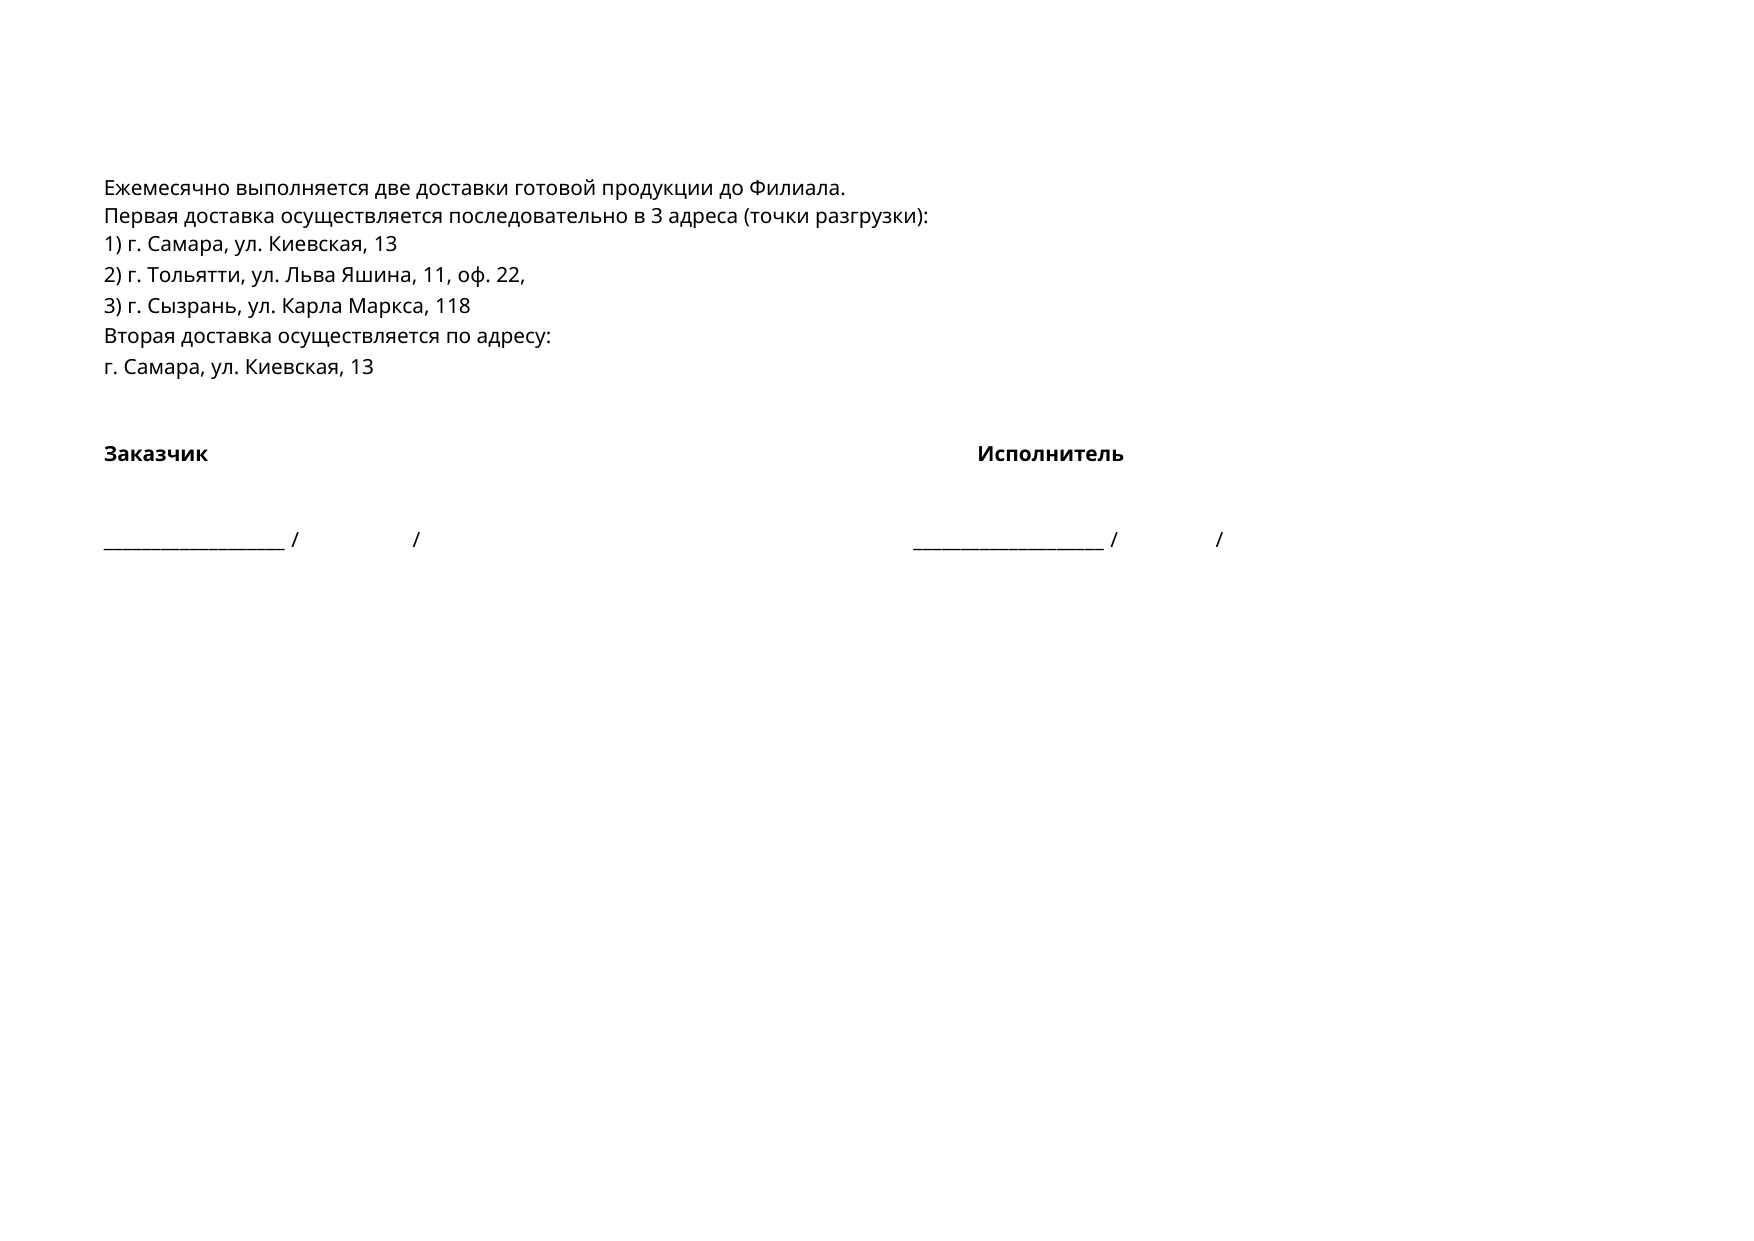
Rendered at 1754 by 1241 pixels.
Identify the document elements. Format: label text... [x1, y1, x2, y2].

text Заказчик Исполнитель [103, 439, 1636, 468]
text Ежемесячно выполняется две доставки готовой продукции до Филиала. [103, 173, 1636, 201]
text ___________________ / / ____________________ / / [103, 525, 1636, 554]
text 3) г. Сызрань, ул. Карла Маркса, 118 [103, 291, 1636, 319]
text г. Самара, ул. Киевская, 13 [103, 352, 1636, 381]
text Вторая доставка осуществляется по адресу: [103, 321, 1636, 350]
text Первая доставка осуществляется последовательно в 3 адреса (точки разгрузки): [103, 201, 1636, 229]
text 2) г. Тольятти, ул. Льва Яшина, 11, оф. 22, [103, 260, 1636, 289]
text 1) г. Самара, ул. Киевская, 13 [103, 229, 1636, 258]
